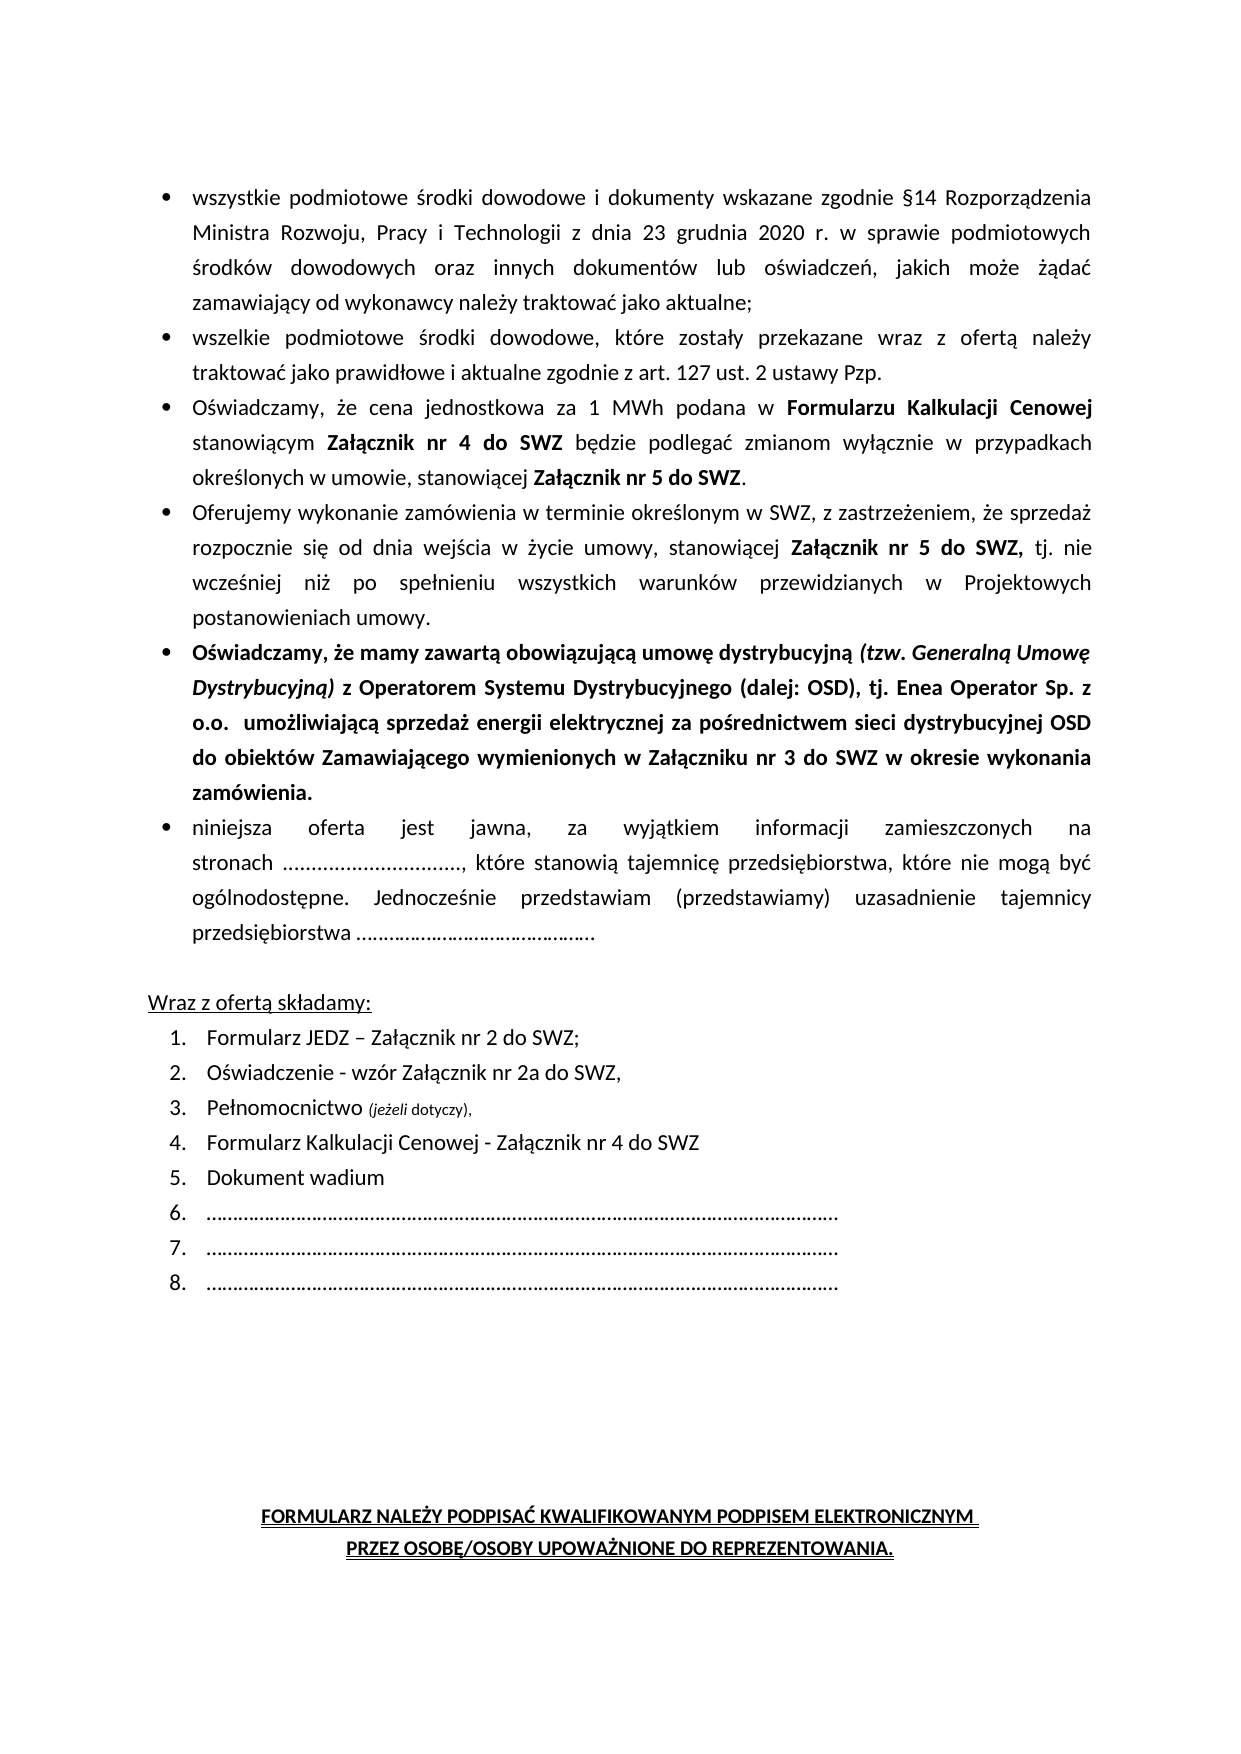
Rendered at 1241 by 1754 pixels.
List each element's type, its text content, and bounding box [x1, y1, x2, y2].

list Oświadczenie - wzór Załącznik nr 2a do SWZ, [169, 1058, 1093, 1086]
list Oświadczamy, że cena jednostkowa za 1 MWh podana w Formularzu Kalkulacji Cenowej stanowiącym Załącznik nr 4 do SWZ będzie podlegać zmianom wyłącznie w przypadkach określonych w umowie, stanowiącej Załącznik nr 5 do SWZ. [162, 393, 1093, 491]
list ………………………………………………………………………………………………………… [169, 1198, 1093, 1226]
list wszystkie podmiotowe środki dowodowe i dokumenty wskazane zgodnie §14 Rozporządzenia Ministra Rozwoju, Pracy i Technologii z dnia 23 grudnia 2020 r. w sprawie podmiotowych środków dowodowych oraz innych dokumentów lub oświadczeń, jakich może żądać zamawiający od wykonawcy należy traktować jako aktualne; [162, 183, 1093, 316]
text FORMULARZ NALEŻY PODPISAĆ KWALIFIKOWANYM PODPISEM ELEKTRONICZNYM PRZEZ OSOBĘ/OSOBY UPOWAŻNIONE DO REPREZENTOWANIA. [148, 1503, 1093, 1560]
list niniejsza oferta jest jawna, za wyjątkiem informacji zamieszczonych na stronach ..............................., które stanowią tajemnicę przedsiębiorstwa, które nie mogą być ogólnodostępne. Jednocześnie przedstawiam (przedstawiamy) uzasadnienie tajemnicy przedsiębiorstwa …..……….………………………… [162, 813, 1093, 946]
list ………………………………………………………………………………………………………… [169, 1233, 1093, 1261]
list Oferujemy wykonanie zamówienia w terminie określonym w SWZ, z zastrzeżeniem, że sprzedaż rozpocznie się od dnia wejścia w życie umowy, stanowiącej Załącznik nr 5 do SWZ, tj. nie wcześniej niż po spełnieniu wszystkich warunków przewidzianych w Projektowych postanowieniach umowy. [162, 498, 1093, 631]
list ………………………………………………………………………………………………………… [169, 1268, 1093, 1296]
list wszelkie podmiotowe środki dowodowe, które zostały przekazane wraz z ofertą należy traktować jako prawidłowe i aktualne zgodnie z art. 127 ust. 2 ustawy Pzp. [162, 323, 1093, 386]
list Formularz JEDZ – Załącznik nr 2 do SWZ; [169, 1023, 1093, 1051]
list Oświadczamy, że mamy zawartą obowiązującą umowę dystrybucyjną (tzw. Generalną Umowę Dystrybucyjną) z Operatorem Systemu Dystrybucyjnego (dalej: OSD), tj. Enea Operator Sp. z o.o. umożliwiającą sprzedaż energii elektrycznej za pośrednictwem sieci dystrybucyjnej OSD do obiektów Zamawiającego wymienionych w Załączniku nr 3 do SWZ w okresie wykonania zamówienia. [162, 638, 1093, 806]
list Dokument wadium [169, 1163, 1093, 1191]
text Wraz z ofertą składamy: [148, 988, 1093, 1016]
list Formularz Kalkulacji Cenowej - Załącznik nr 4 do SWZ [169, 1128, 1093, 1156]
list Pełnomocnictwo (jeżeli dotyczy), [169, 1093, 1093, 1121]
